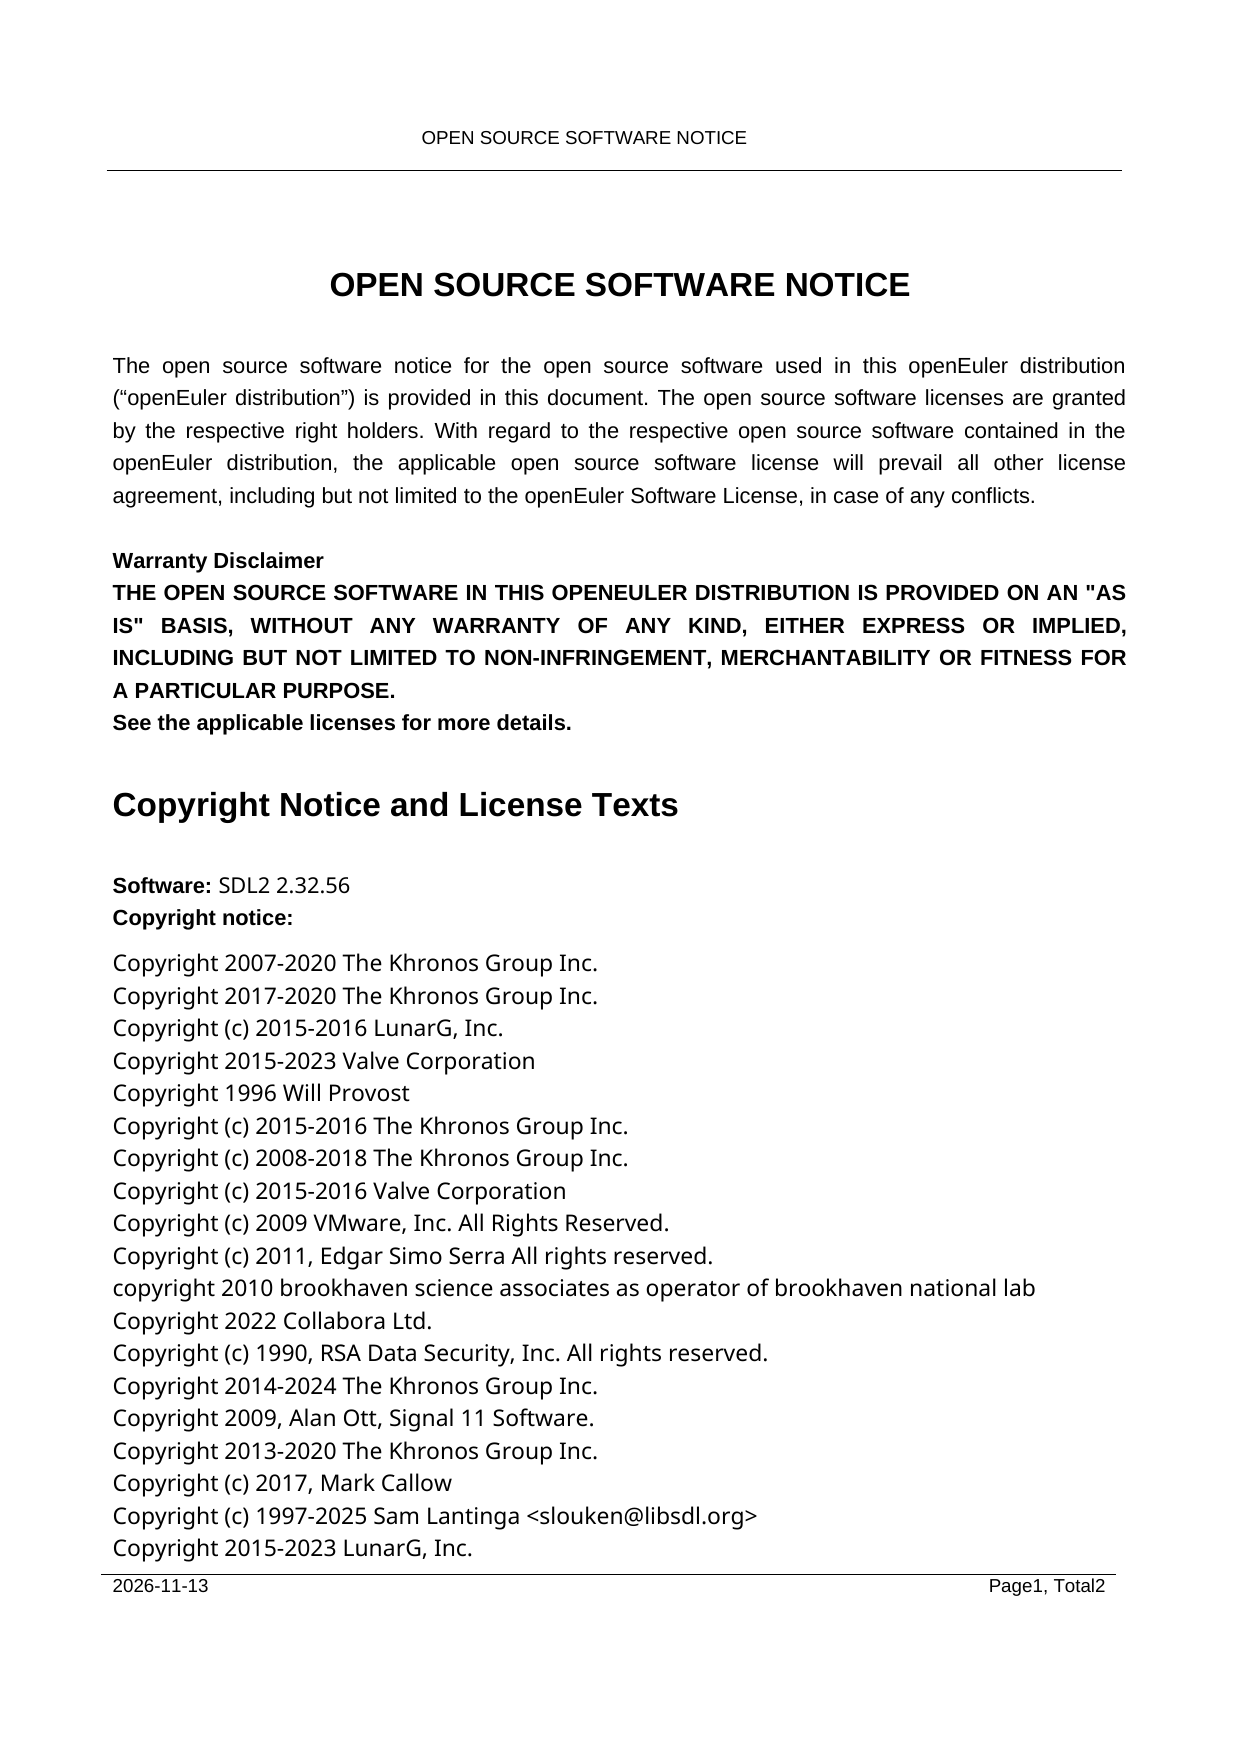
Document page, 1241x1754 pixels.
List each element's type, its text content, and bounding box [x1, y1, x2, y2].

text Copyright Notice and License Texts [112, 771, 1128, 836]
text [112, 947, 1128, 1564]
text THE OPEN SOURCE SOFTWARE IN THIS OPENEULER DISTRIBUTION IS PROVIDED ON AN "AS IS" BASIS, WITHOUT ANY WARRANTY OF ANY KIND, EITHER EXPRESS OR IMPLIED, INCLUDING BUT NOT LIMITED TO NON-INFRINGEMENT, MERCHANTABILITY OR FITNESS FOR A PARTICULAR PURPOSE. See the applicable licenses for more details. [112, 576, 1128, 739]
text Copyright notice: [112, 901, 1128, 934]
text OPEN SOURCE SOFTWARE NOTICE [112, 251, 1128, 316]
title Software: SDL2 2.32.56 [112, 869, 1128, 901]
text The open source software notice for the open source software used in this openEuler distribution (“openEuler distribution”) is provided in this document. The open source software licenses are granted by the respective right holders. With regard to the respective open source software contained in the openEuler distribution, the applicable open source software license will prevail all other license agreement, including but not limited to the openEuler Software License, in case of any conflicts. [112, 349, 1128, 511]
text Warranty Disclaimer [112, 544, 1128, 576]
